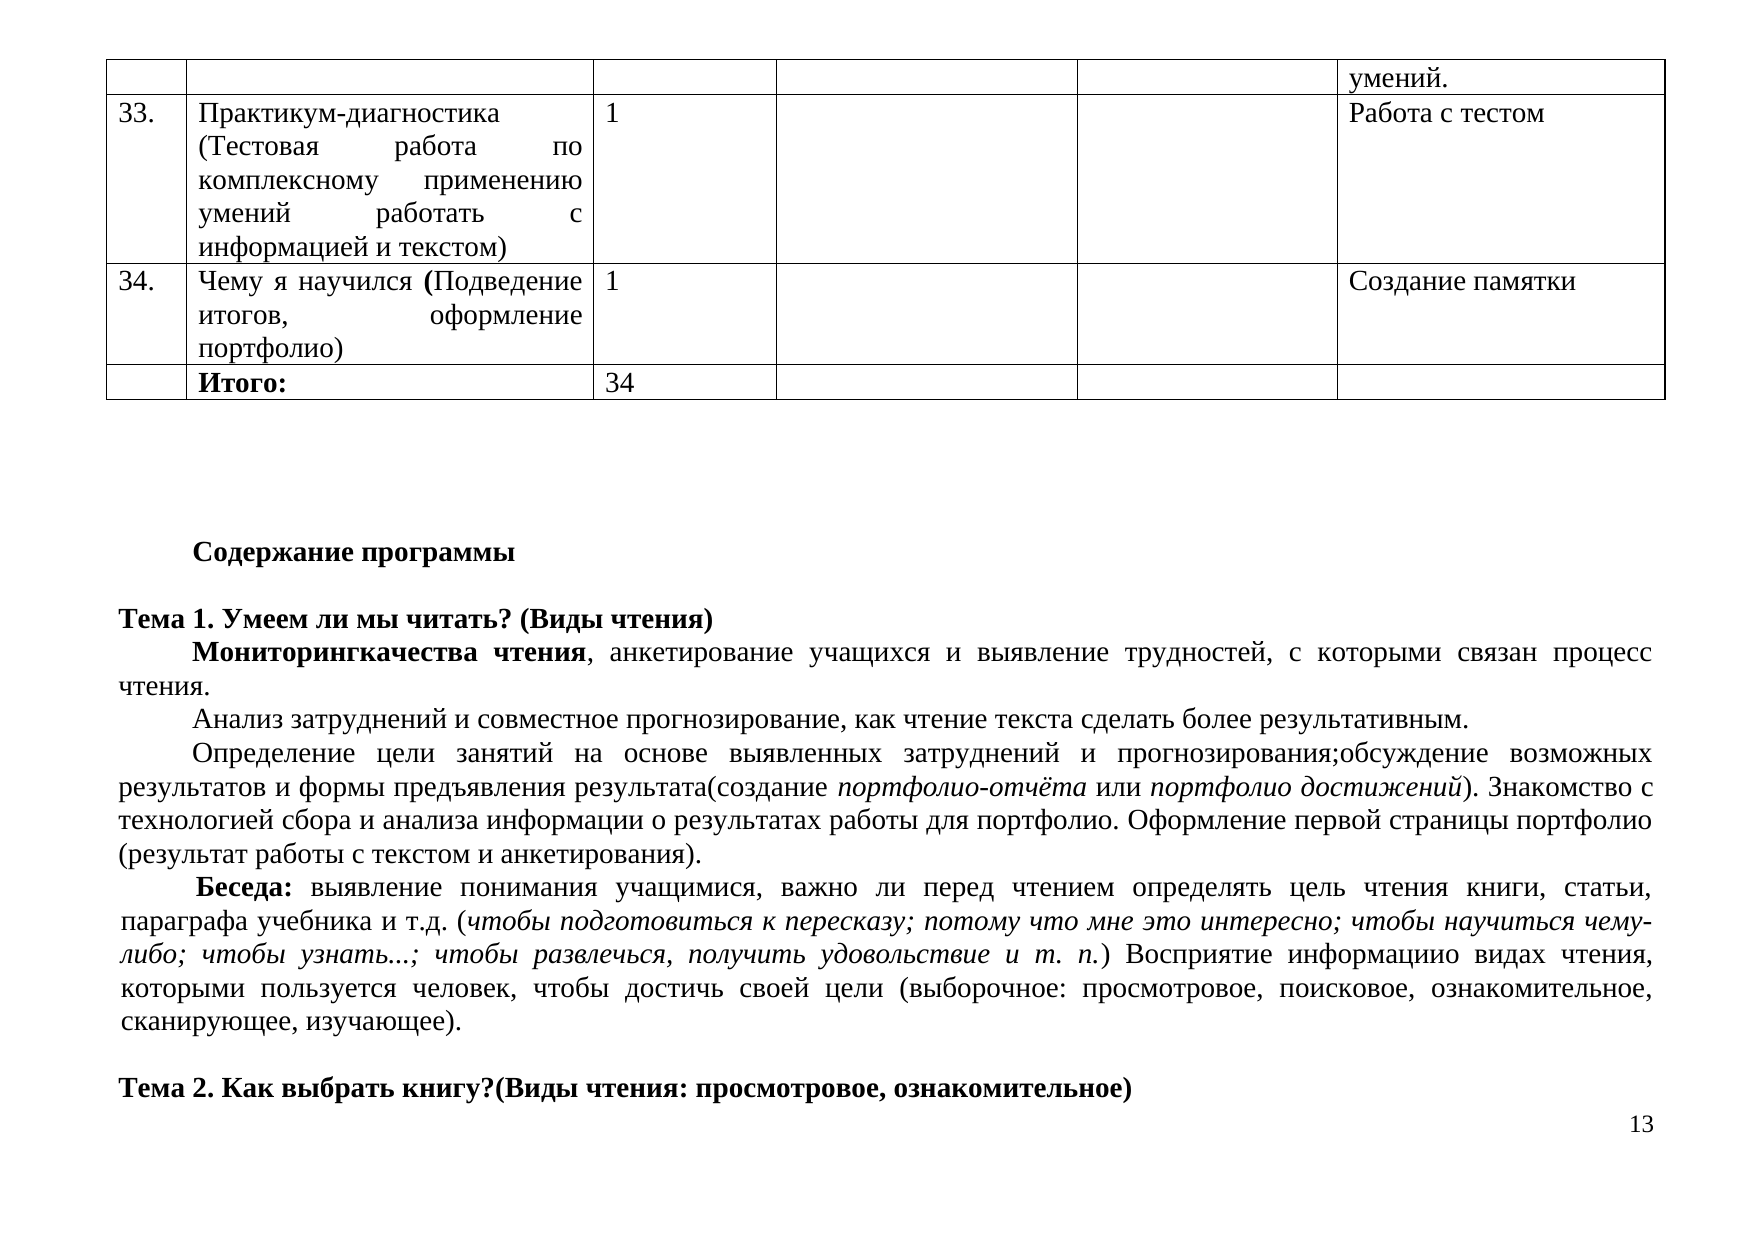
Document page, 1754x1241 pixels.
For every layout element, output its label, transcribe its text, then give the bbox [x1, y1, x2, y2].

table_cell [1078, 60, 1337, 94]
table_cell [187, 60, 593, 94]
table_cell [1078, 264, 1337, 364]
text Тема 2. Как выбрать книгу?(Виды чтения: просмотровое, ознакомительное) [118, 1071, 1654, 1104]
table_cell [1078, 95, 1337, 262]
table_cell 1 [594, 60, 776, 94]
table_cell [107, 60, 186, 94]
table_cell [777, 60, 1077, 94]
text Определение цели занятий на основе выявленных затруднений и прогнозирования;обсуждение возможных результатов и формы предъявления результата(создание портфолио-отчёта или портфолио достижений). Знакомство с технологией сбора и анализа информации о результатах работы для портфолио. Оформление первой страницы портфолио (результат работы с текстом и анкетирования). [118, 735, 1654, 869]
table_cell [107, 95, 186, 262]
table_cell [1338, 365, 1664, 399]
table_cell 1 [594, 95, 776, 262]
table_cell Итого: [187, 365, 593, 399]
table_cell 1 [594, 264, 776, 364]
table_cell [777, 95, 1077, 262]
text Содержание программы [118, 534, 1654, 567]
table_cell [1338, 60, 1664, 94]
text Мониторингкачества чтения, анкетирование учащихся и выявление трудностей, с которыми связан процесс чтения. [118, 634, 1654, 702]
table_cell Работа с тестом [1338, 95, 1664, 262]
table_cell [107, 365, 186, 399]
text Беседа: выявление понимания учащимися, важно ли перед чтением определять цель чтения книги, статьи, параграфа учебника и т.д. (чтобы подготовиться к пересказу; потому что мне это интересно; чтобы научиться чему-либо; чтобы узнать...; чтобы развлечься, получить удовольствие и т. п.) Восприятие информациио видах чтения, которыми пользуется человек, чтобы достичь своей цели (выборочное: просмотровое, поисковое, ознакомительное, сканирующее, изучающее). [121, 869, 1654, 1037]
text Тема 1. Умеем ли мы читать? (Виды чтения) [118, 601, 1654, 634]
text Анализ затруднений и совместное прогнозирование, как чтение текста сделать более результативным. [118, 702, 1654, 735]
table_cell Практикум-диагностика (Тестовая работа по комплексному применению умений работать с информацией и текстом) [187, 95, 593, 262]
table_cell Чему я научился (Подведение итогов, оформление портфолио) [187, 264, 593, 364]
table_cell Создание памятки [1338, 264, 1664, 364]
table_cell [107, 264, 186, 364]
table_cell [777, 365, 1077, 399]
table_cell [1078, 365, 1337, 399]
table_cell [777, 264, 1077, 364]
table_cell 34 [594, 365, 776, 399]
